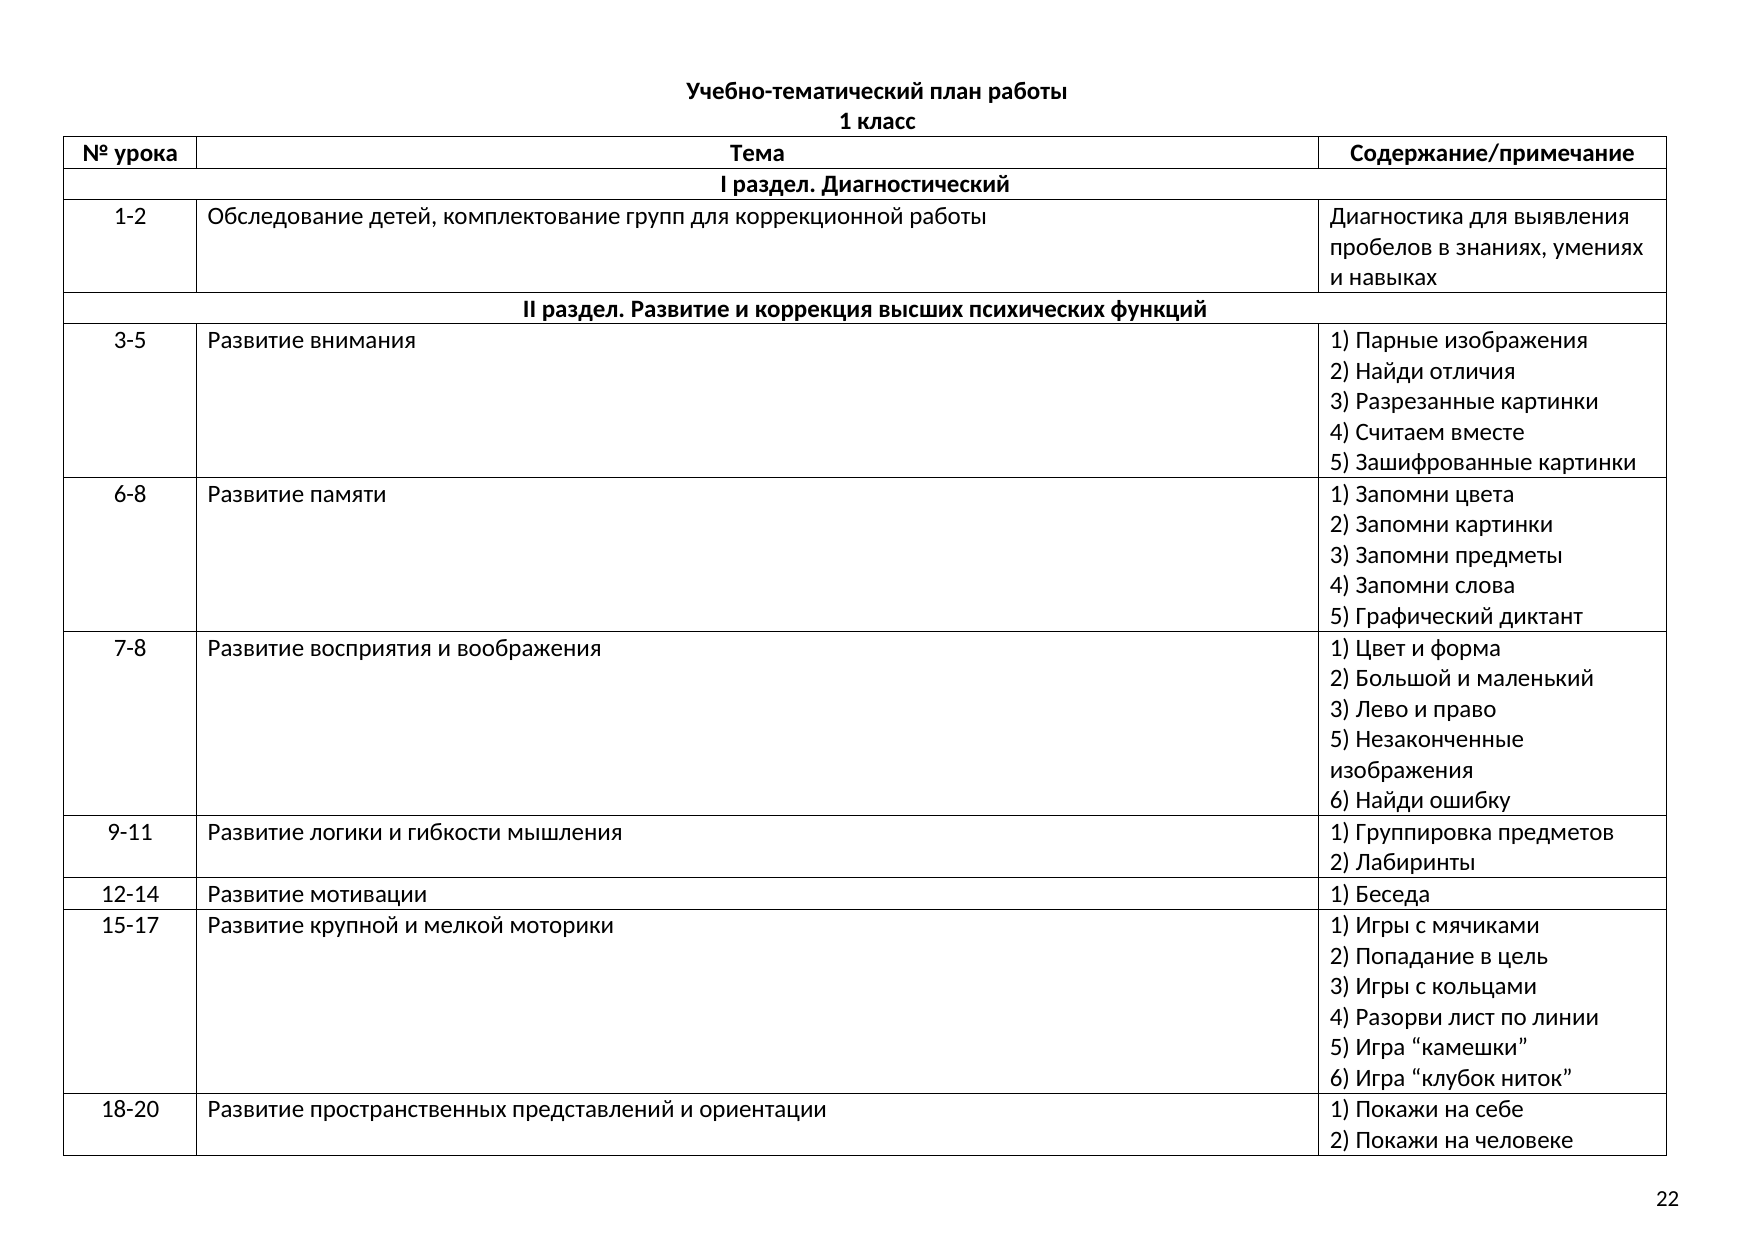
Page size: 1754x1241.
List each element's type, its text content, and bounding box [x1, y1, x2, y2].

table_cell 18-20 [64, 1094, 196, 1155]
table_cell 15-17 [64, 910, 196, 1093]
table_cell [1319, 1094, 1666, 1155]
text 1 класс [75, 106, 1679, 136]
table_cell 1) Группировка предметов 2) Лабиринты [1319, 816, 1666, 877]
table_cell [197, 1094, 1318, 1155]
text Учебно-тематический план работы [75, 75, 1679, 106]
table_header № урока [64, 137, 196, 168]
table_cell 6-8 [64, 478, 196, 631]
table_cell Развитие крупной и мелкой моторики [197, 910, 1318, 1093]
table_header Содержание/примечание [1319, 137, 1666, 168]
table_cell 1-2 [64, 200, 196, 292]
table_cell Обследование детей, комплектование групп для коррекционной работы [197, 200, 1318, 292]
table_cell Развитие внимания [197, 324, 1318, 477]
table_cell 1) Запомни цвета 2) Запомни картинки 3) Запомни предметы 4) Запомни слова 5) Графический диктант [1319, 478, 1666, 631]
table_cell 1) Парные изображения 2) Найди отличия 3) Разрезанные картинки 4) Считаем вместе 5) Зашифрованные картинки [1319, 324, 1666, 477]
table_cell Развитие памяти [197, 478, 1318, 631]
table_cell Развитие мотивации [197, 878, 1318, 908]
table_header Тема [197, 137, 1318, 168]
table_cell Развитие восприятия и воображения [197, 632, 1318, 815]
table_cell Развитие логики и гибкости мышления [197, 816, 1318, 877]
table_cell 1) Игры с мячиками 2) Попадание в цель 3) Игры с кольцами 4) Разорви лист по линии 5) Игра “камешки” 6) Игра “клубок ниток” [1319, 910, 1666, 1093]
table_cell Диагностика для выявления пробелов в знаниях, умениях и навыках [1319, 200, 1666, 292]
table_cell II раздел. Развитие и коррекция высших психических функций [64, 293, 1666, 323]
table_cell 1) Цвет и форма 2) Большой и маленький 3) Лево и право 5) Незаконченные изображения 6) Найди ошибку [1319, 632, 1666, 815]
table_cell 12-14 [64, 878, 196, 908]
table_cell 7-8 [64, 632, 196, 815]
table_cell I раздел. Диагностический [64, 169, 1666, 199]
table_cell 3-5 [64, 324, 196, 477]
table_cell 1) Беседа [1319, 878, 1666, 908]
table_cell 9-11 [64, 816, 196, 877]
